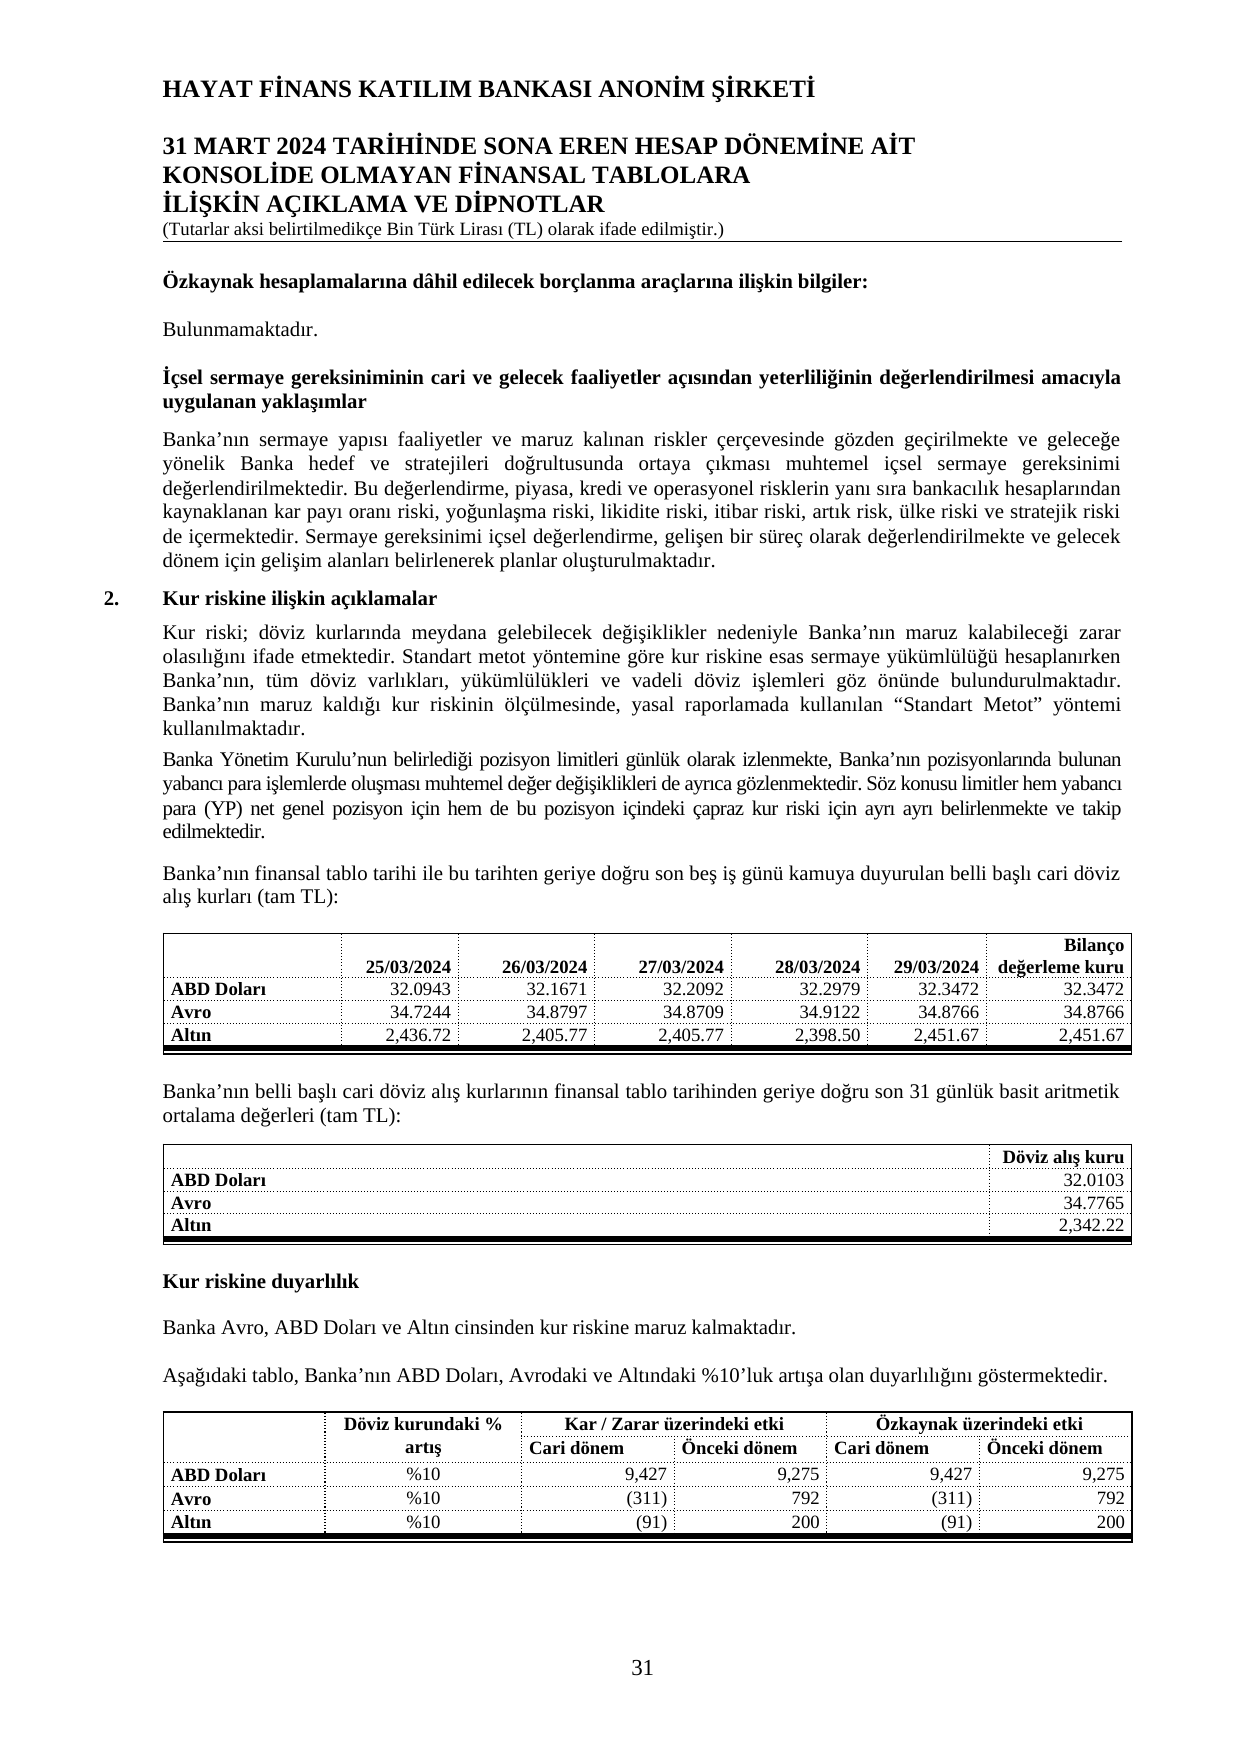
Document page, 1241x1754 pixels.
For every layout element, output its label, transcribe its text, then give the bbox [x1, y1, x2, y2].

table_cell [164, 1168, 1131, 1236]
text Banka’nın sermaye yapısı faaliyetler ve maruz kalınan riskler çerçevesinde gözden geçirilmekte ve geleceğe yönelik Banka hedef ve stratejileri doğrultusunda ortaya çıkması muhtemel içsel sermaye gereksinimi değerlendirilmektedir. Bu değerlendirme, piyasa, kredi ve operasyonel risklerin yanı sıra bankacılık hesaplarından kaynaklanan kar payı oranı riski, yoğunlaşma riski, likidite riski, itibar riski, artık risk, ülke riski ve stratejik riski de içermektedir. Sermaye gereksinimi içsel değerlendirme, gelişen bir süreç olarak değerlendirilmekte ve gelecek dönem için gelişim alanları belirlenerek planlar oluşturulmaktadır. [162, 427, 1122, 572]
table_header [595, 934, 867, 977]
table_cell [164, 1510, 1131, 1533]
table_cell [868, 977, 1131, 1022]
text Banka Yönetim Kurulu’nun belirlediği pozisyon limitleri günlük olarak izlenmekte, Banka’nın pozisyonlarında bulunan yabancı para işlemlerde oluşması muhtemel değer değişiklikleri de ayrıca gözlenmektedir. Söz konusu limitler hem yabancı para (YP) net genel pozisyon için hem de bu pozisyon içindeki çapraz kur riski için ayrı ayrı belirlenmekte ve takip edilmektedir. [162, 747, 1122, 843]
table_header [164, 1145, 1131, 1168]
text Banka Avro, ABD Doları ve Altın cinsinden kur riskine maruz kalmaktadır. [162, 1315, 1122, 1339]
text Özkaynak hesaplamalarına dâhil edilecek borçlanma araçlarına ilişkin bilgiler: [162, 268, 1122, 293]
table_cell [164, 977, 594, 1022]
text Kur riskine duyarlılık [162, 1269, 1122, 1293]
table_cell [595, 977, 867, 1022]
text Banka’nın finansal tablo tarihi ile bu tarihten geriye doğru son beş iş günü kamuya duyurulan belli başlı cari döviz alış kurları (tam TL): [162, 860, 1122, 908]
text Banka’nın belli başlı cari döviz alış kurlarının finansal tablo tarihinden geriye doğru son 31 günlük basit aritmetik ortalama değerleri (tam TL): [162, 1078, 1122, 1127]
text İçsel sermaye gereksiniminin cari ve gelecek faaliyetler açısından yeterliliğinin değerlendirilmesi amacıyla uygulanan yaklaşımlar [103, 365, 1122, 413]
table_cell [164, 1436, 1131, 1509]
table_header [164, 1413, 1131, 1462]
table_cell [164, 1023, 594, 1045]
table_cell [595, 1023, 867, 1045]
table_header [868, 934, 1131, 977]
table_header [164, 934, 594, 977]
text Kur riski; döviz kurlarında meydana gelebilecek değişiklikler nedeniyle Banka’nın maruz kalabileceği zarar olasılığını ifade etmektedir. Standart metot yöntemine göre kur riskine esas sermaye yükümlülüğü hesaplanırken Banka’nın, tüm döviz varlıkları, yükümlülükleri ve vadeli döviz işlemleri göz önünde bulundurulmaktadır. Banka’nın maruz kaldığı kur riskinin ölçülmesinde, yasal raporlamada kullanılan “Standart Metot” yöntemi kullanılmaktadır. [162, 620, 1122, 740]
text Bulunmamaktadır. [103, 317, 1122, 341]
text Aşağıdaki tablo, Banka’nın ABD Doları, Avrodaki ve Altındaki %10’luk artışa olan duyarlılığını göstermektedir. [162, 1363, 1122, 1387]
text 2. Kur riskine ilişkin açıklamalar [103, 586, 1122, 610]
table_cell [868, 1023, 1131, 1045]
